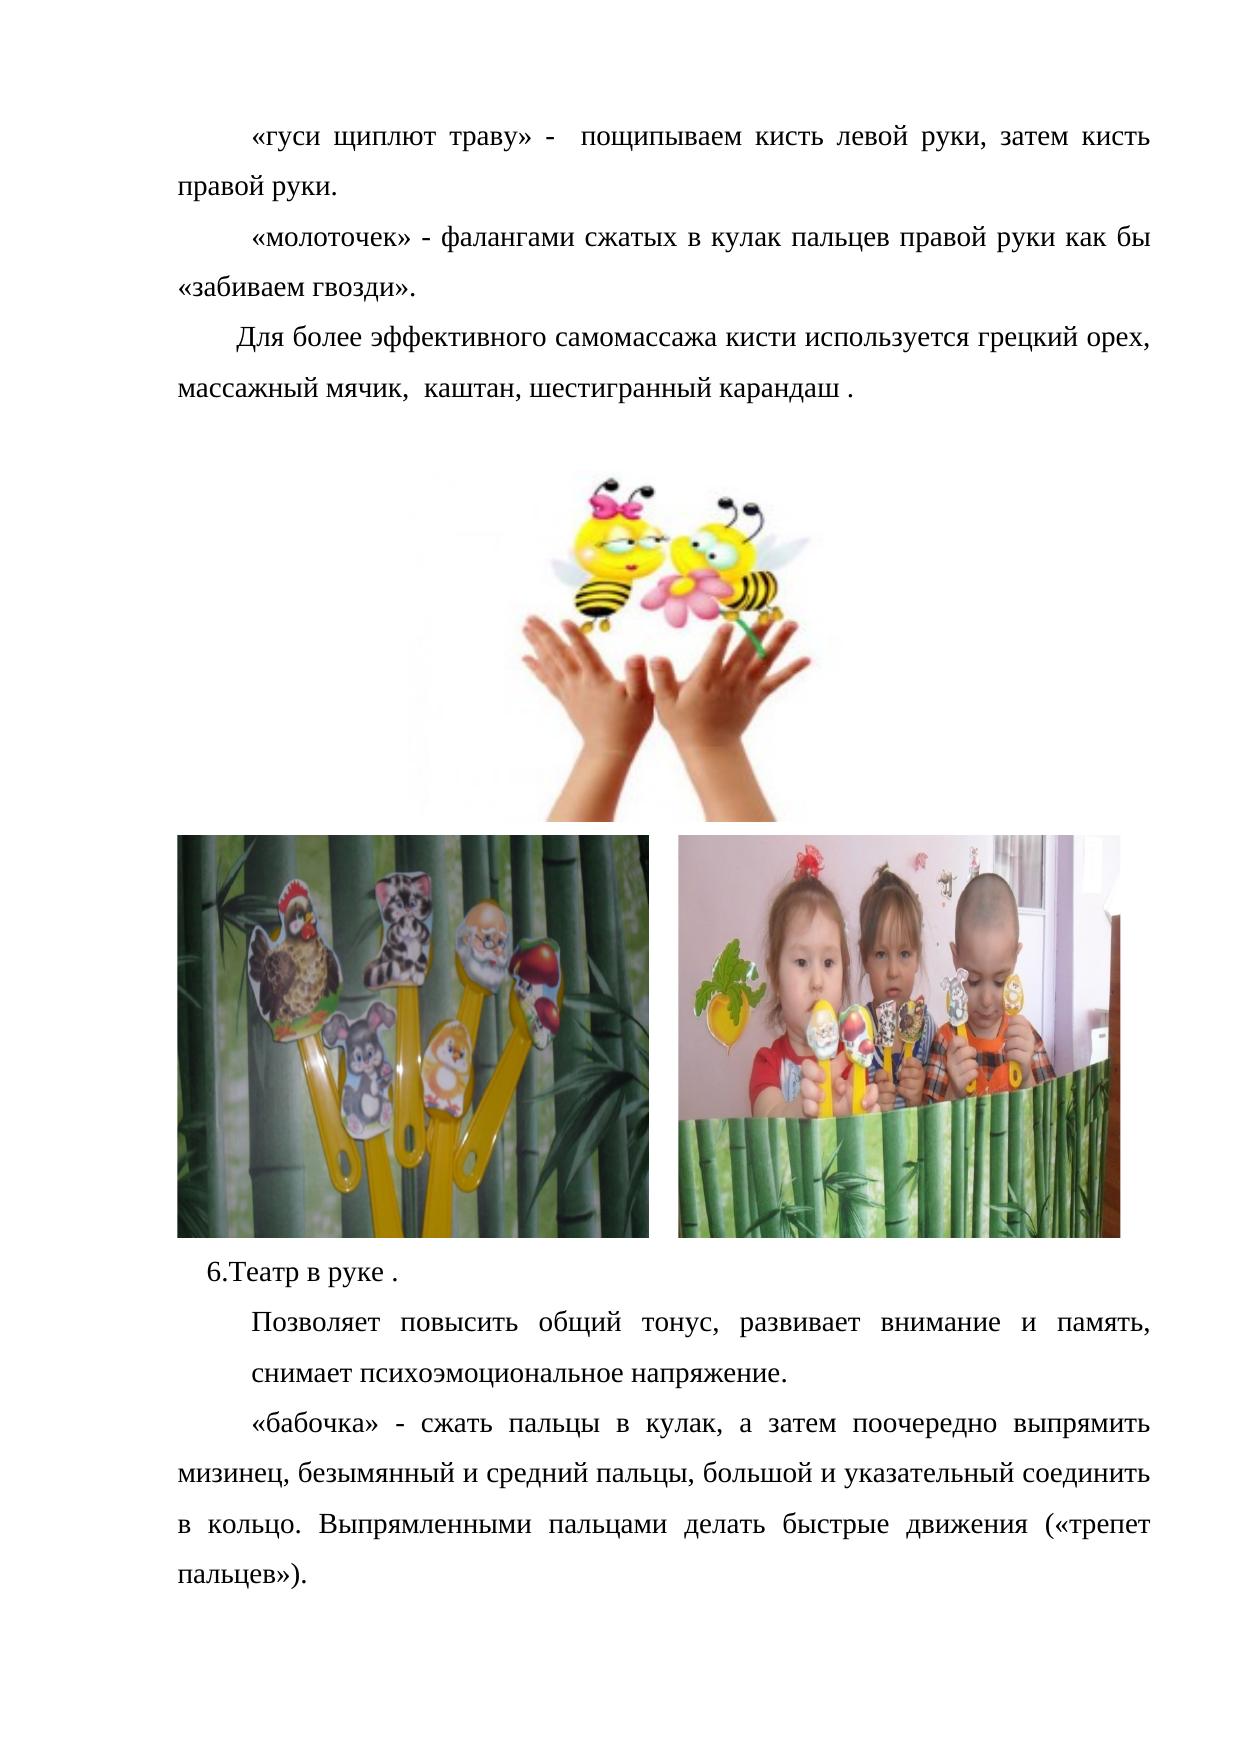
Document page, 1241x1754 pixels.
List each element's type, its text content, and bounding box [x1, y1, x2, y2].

picture [405, 470, 923, 822]
picture [177, 835, 649, 1238]
picture [678, 835, 1121, 1238]
text Позволяет повысить общий тонус, развивает внимание и память, снимает психоэмоциональное напряжение. [251, 1304, 1152, 1388]
text Для более эффективного самомассажа кисти используется грецкий орех, массажный мячик, каштан, шестигранный карандаш . [177, 319, 1152, 403]
text «бабочка» - сжать пальцы в кулак, а затем поочередно выпрямить мизинец, безымянный и средний пальцы, большой и указательный соединить в кольцо. Выпрямленными пальцами делать быстрые движения («трепет пальцев»). [177, 1405, 1152, 1589]
text «гуси щиплют траву» - пощипываем кисть левой руки, затем кисть правой руки. [177, 118, 1152, 202]
text «молоточек» - фалангами сжатых в кулак пальцев правой руки как бы «забиваем гвозди». [177, 219, 1152, 303]
text 6.Театр в руке . [177, 1254, 1152, 1288]
